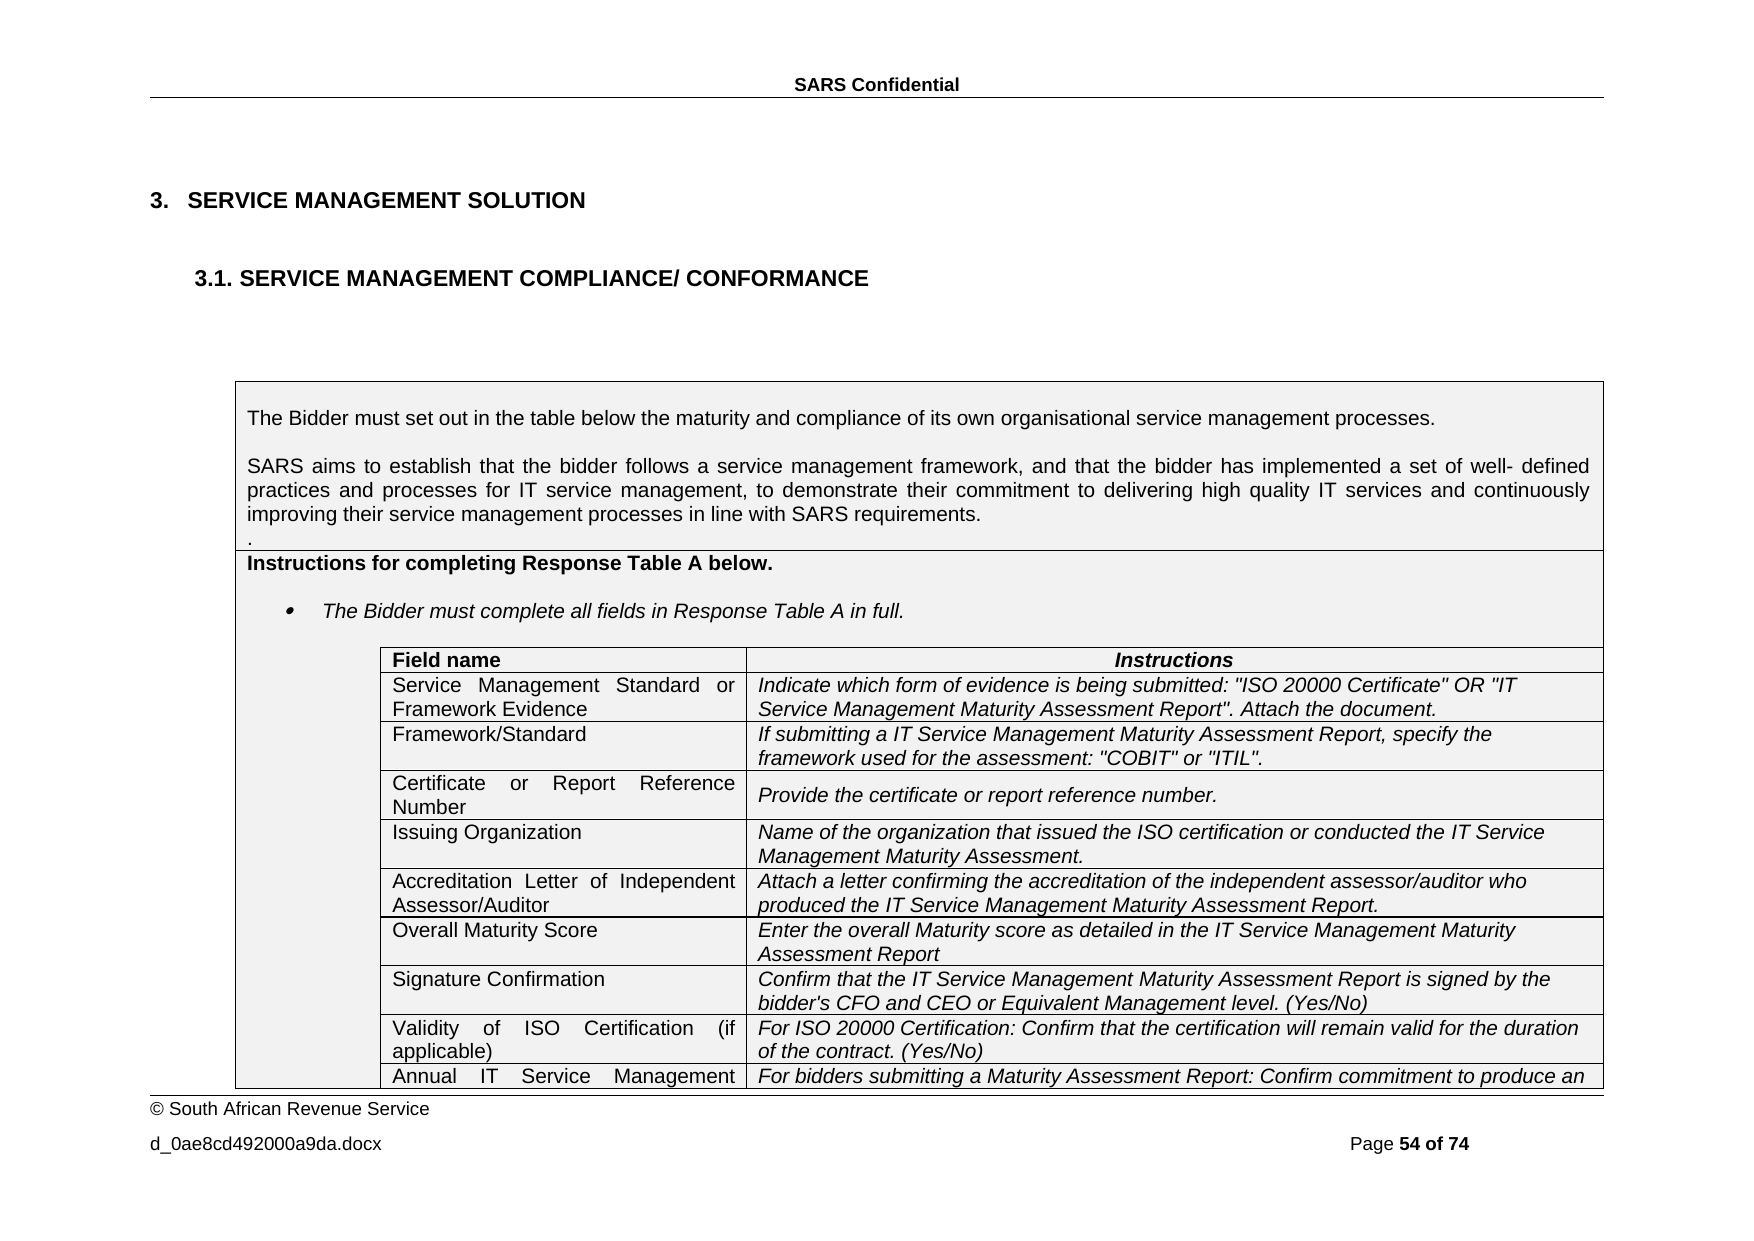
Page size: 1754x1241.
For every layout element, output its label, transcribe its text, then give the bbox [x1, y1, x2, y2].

table_header The Bidder must set out in the table below the maturity and compliance of its own organisational service management processes. SARS aims to establish that the bidder follows a service management framework, and that the bidder has implemented a set of well- defined practices and processes for IT service management, to demonstrate their commitment to delivering high quality IT services and continuously improving their service management processes in line with SARS requirements. . [236, 382, 1603, 550]
table_cell Issuing Organization [381, 820, 746, 867]
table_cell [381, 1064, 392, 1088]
table_cell Overall Maturity Score [381, 918, 746, 965]
table_cell [236, 647, 380, 1088]
table_cell Provide the certificate or report reference number. [747, 771, 1603, 818]
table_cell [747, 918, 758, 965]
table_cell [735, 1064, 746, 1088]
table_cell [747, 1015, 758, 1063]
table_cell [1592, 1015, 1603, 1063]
table_cell Framework/Standard [381, 722, 746, 769]
list SERVICE MANAGEMENT Solution [150, 187, 1604, 214]
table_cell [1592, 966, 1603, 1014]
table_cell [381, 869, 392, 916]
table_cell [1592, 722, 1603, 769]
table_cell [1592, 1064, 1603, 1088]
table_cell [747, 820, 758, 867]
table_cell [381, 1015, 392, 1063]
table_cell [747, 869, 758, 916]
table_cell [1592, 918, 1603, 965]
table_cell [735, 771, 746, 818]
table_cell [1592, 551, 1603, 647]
list SERVICE Management Compliance/ Conformance [194, 264, 1604, 291]
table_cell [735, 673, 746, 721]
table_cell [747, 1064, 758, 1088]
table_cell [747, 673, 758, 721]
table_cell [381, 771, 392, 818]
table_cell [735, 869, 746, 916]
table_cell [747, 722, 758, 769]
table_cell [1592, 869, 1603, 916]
table_cell Signature Confirmation [381, 966, 746, 1014]
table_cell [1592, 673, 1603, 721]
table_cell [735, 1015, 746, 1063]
table_cell Instructions for completing Response Table A below. The Bidder must complete all fields in Response Table A in full. [236, 551, 322, 647]
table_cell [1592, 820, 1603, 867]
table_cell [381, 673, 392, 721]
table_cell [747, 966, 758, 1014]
